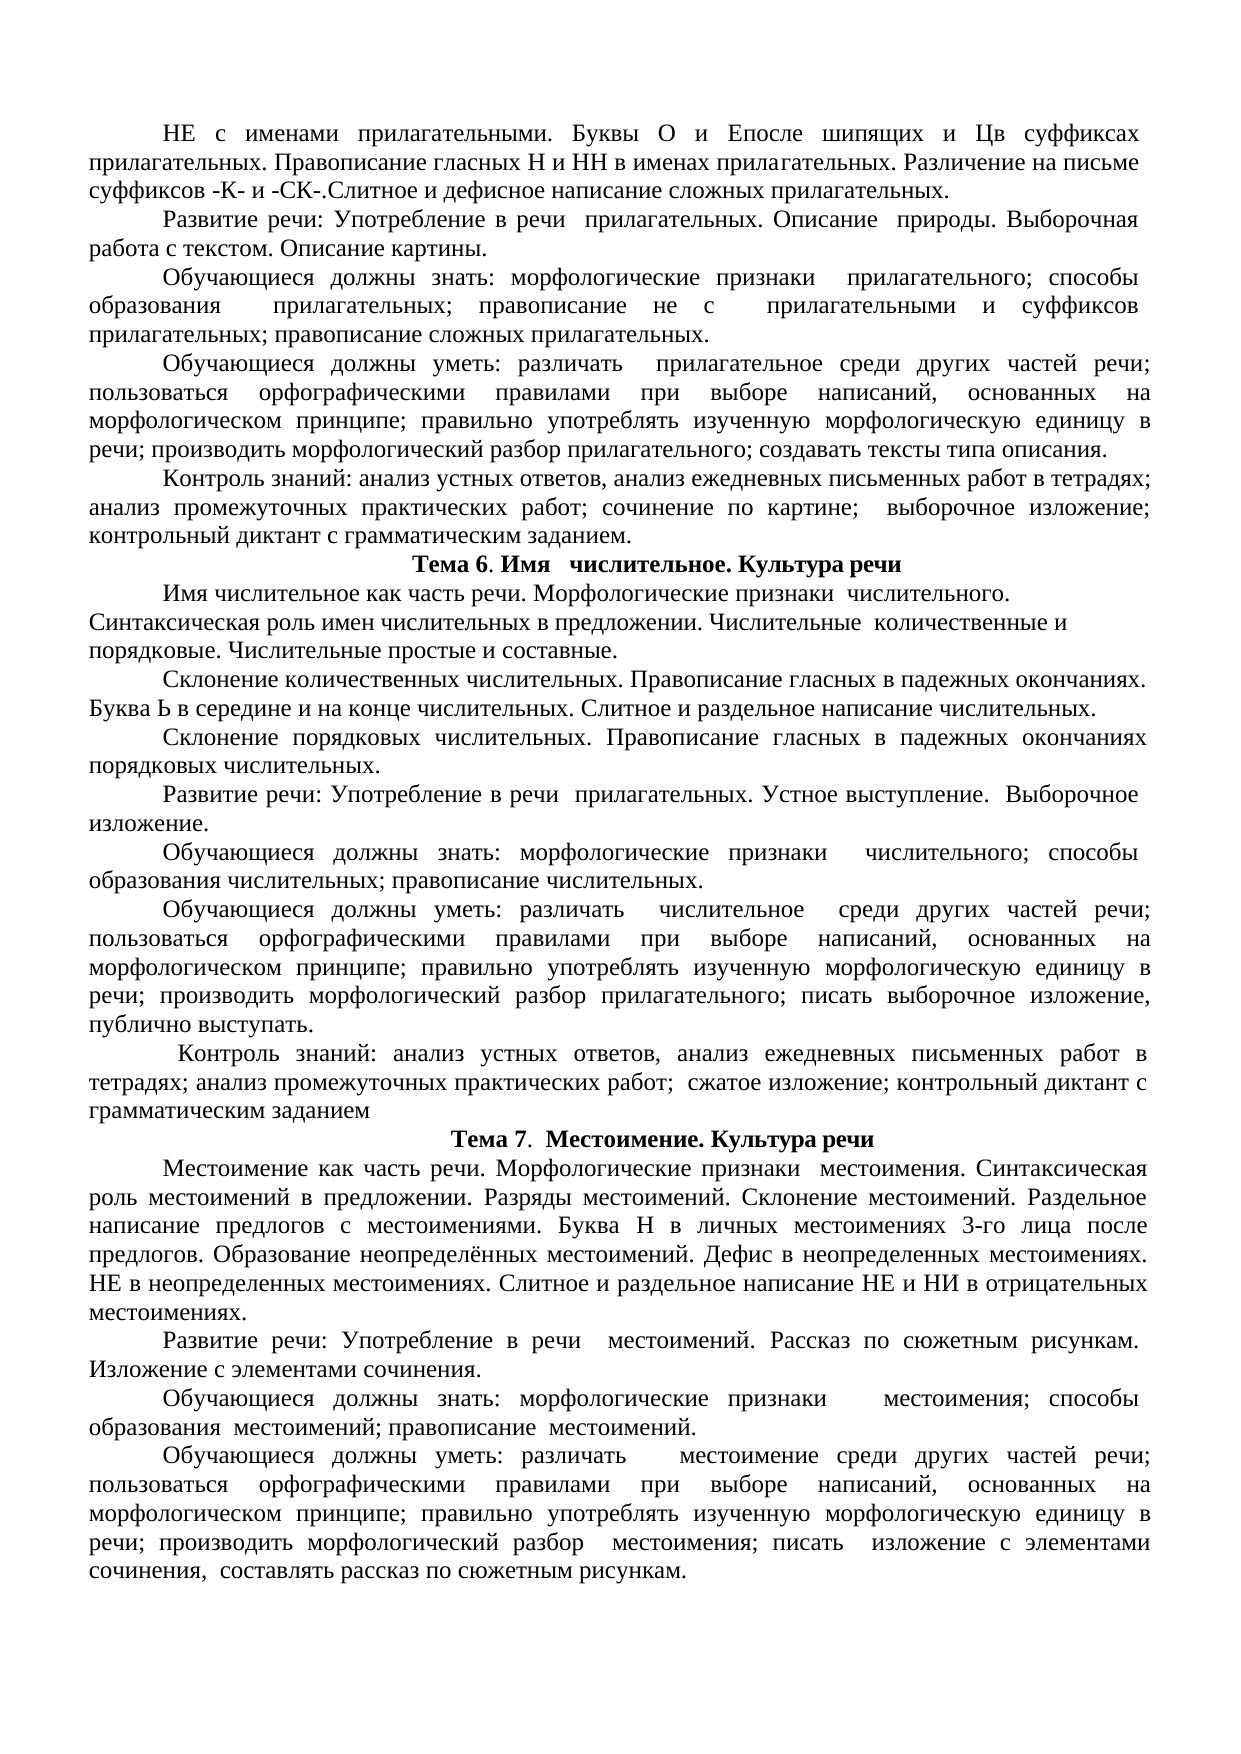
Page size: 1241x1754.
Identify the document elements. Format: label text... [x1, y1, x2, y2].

text Развитие речи: Употребление в речи местоимений. Рассказ по сюжетным рисункам. Изложение с элементами сочинения. [88, 1326, 1139, 1383]
text Обучающиеся должны уметь: различать местоимение среди других частей речи; пользоваться орфографическими правилами при выборе написаний, основанных на морфологическом принципе; правильно употреблять изученную морфологическую единицу в речи; производить морфологический разбор местоимения; писать изложение с элементами сочинения, составлять рассказ по сюжетным рисункам. [88, 1441, 1152, 1584]
text Контроль знаний: анализ устных ответов, анализ ежедневных письменных работ в тетрадях; анализ промежуточных практических работ; сочинение по картине; выборочное изложение; контрольный диктант с грамматическим заданием. [88, 463, 1152, 549]
text Обучающиеся должны знать: морфологические признаки прилагательного; способы образования прилагательных; правописание не с прилагательными и суффиксов прилагательных; правописание сложных прилагательных. [88, 262, 1139, 348]
text Развитие речи: Употребление в речи прилагательных. Описание природы. Выборочная работа с текстом. Описание картины. [88, 204, 1139, 262]
text Обучающиеся должны уметь: различать числительное среди других частей речи; пользоваться орфографическими правилами при выборе написаний, основанных на морфологическом принципе; правильно употреблять изученную морфологическую единицу в речи; производить морфологический разбор прилагательного; писать выборочное изложение, публично выступать. [88, 894, 1152, 1038]
text Склонение количественных числительных. Правописание гласных в падежных окончаниях. Буква Ь в середине и на конце числительных. Слитное и раздельное написание числительных. [88, 664, 1149, 722]
text Обучающиеся должны знать: морфологические признаки местоимения; способы образования местоимений; правописание местоимений. [88, 1383, 1139, 1441]
text Обучающиеся должны уметь: различать прилагательное среди других частей речи; пользоваться орфографическими правилами при выборе написаний, основанных на морфологическом принципе; правильно употреблять изученную морфологическую единицу в речи; производить морфологический разбор прилагательного; создавать тексты типа описания. [88, 348, 1152, 463]
text Контроль знаний: анализ устных ответов, анализ ежедневных письменных работ в тетрадях; анализ промежуточных практических работ; сжатое изложение; контрольный диктант с грамматическим заданием [88, 1038, 1148, 1124]
text Тема 7. Местоимение. Культура речи [88, 1124, 1148, 1153]
text Местоимение как часть речи. Морфологические признаки местоимения. Синтаксическая роль местоимений в предложении. Разряды местоимений. Склонение местоимений. Раздельное написание предлогов с местоимениями. Буква Н в личных местоимениях 3-го лица после предлогов. Образование неопределённых местоимений. Дефис в неопределенных местоимениях. НЕ в неопределенных местоимениях. Слитное и раздельное написание НЕ и НИ в отрицательных местоимениях. [88, 1153, 1148, 1326]
text НЕ с именами прилагательными. Буквы О и Епосле шипящих и Цв суффиксах прилагательных. Правописание гласных Н и НН в именах прилагательных. Различение на письме суффиксов -К- и -СК-.Слитное и дефисное написание сложных прилагательных. [88, 118, 1139, 204]
text Обучающиеся должны знать: морфологические признаки числительного; способы образования числительных; правописание числительных. [88, 837, 1139, 894]
text Тема 6. Имя числительное. Культура речи [88, 549, 1152, 578]
text Склонение порядковых числительных. Правописание гласных в падежных окончаниях порядковых числительных. [88, 722, 1148, 779]
text Имя числительное как часть речи. Морфологические признаки числительного. Синтаксическая роль имен числительных в предложении. Числительные количественные и порядковые. Числительные простые и составные. [88, 578, 1149, 664]
text Развитие речи: Употребление в речи прилагательных. Устное выступление. Выборочное изложение. [88, 779, 1139, 837]
